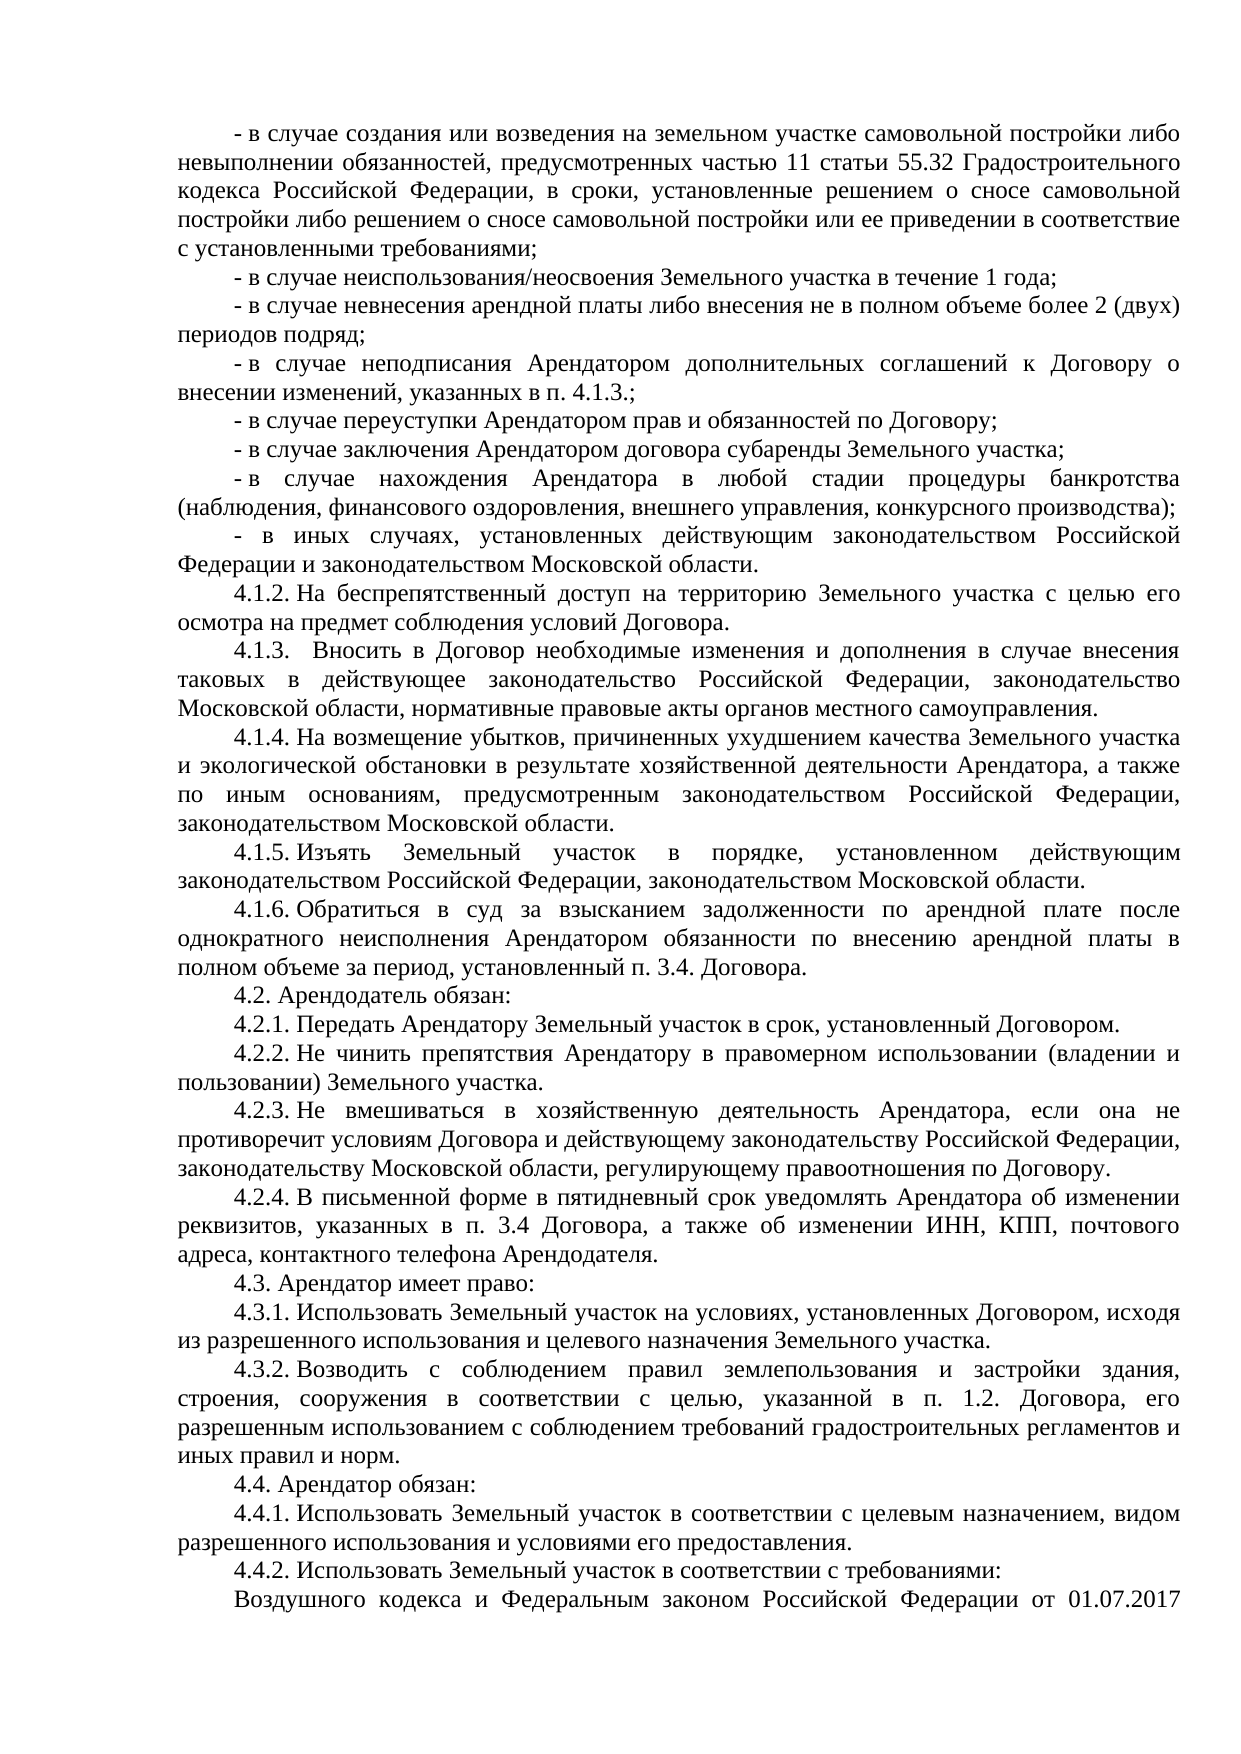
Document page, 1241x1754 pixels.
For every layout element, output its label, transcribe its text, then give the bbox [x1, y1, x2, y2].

text - в случае создания или возведения на земельном участке самовольной постройки либо невыполнении обязанностей, предусмотренных частью 11 статьи 55.32 Градостроительного кодекса Российской Федерации, в сроки, установленные решением о сносе самовольной постройки либо решением о сносе самовольной постройки или ее приведении в соответствие с установленными требованиями; [177, 118, 1181, 262]
text 4.2.2. Не чинить препятствия Арендатору в правомерном использовании (владении и пользовании) Земельного участка. [177, 1038, 1181, 1096]
text 4.2. Арендодатель обязан: [177, 981, 1181, 1009]
text 4.3.1. Использовать Земельный участок на условиях, установленных Договором, исходя из разрешенного использования и целевого назначения Земельного участка. [177, 1297, 1181, 1354]
text - в случае переуступки Арендатором прав и обязанностей по Договору; [177, 406, 1181, 434]
text 4.2.3. Не вмешиваться в хозяйственную деятельность Арендатора, если она не противоречит условиям Договора и действующему законодательству Российской Федерации, законодательству Московской области, регулирующему правоотношения по Договору. [177, 1096, 1181, 1182]
text - в иных случаях, установленных действующим законодательством Российской Федерации и законодательством Московской области. [177, 521, 1181, 578]
text 4.1.4. На возмещение убытков, причиненных ухудшением качества Земельного участка и экологической обстановки в результате хозяйственной деятельности Арендатора, а также по иным основаниям, предусмотренным законодательством Российской Федерации, законодательством Московской области. [177, 722, 1181, 837]
text 4.1.5. Изъять Земельный участок в порядке, установленном действующим законодательством Российской Федерации, законодательством Московской области. [177, 837, 1181, 894]
text - в случае невнесения арендной платы либо внесения не в полном объеме более 2 (двух) периодов подряд; [177, 291, 1181, 348]
text - в случае заключения Арендатором договора субаренды Земельного участка; [177, 434, 1181, 463]
text 4.2.1. Передать Арендатору Земельный участок в срок, установленный Договором. [177, 1009, 1181, 1038]
text 4.1.2. На беспрепятственный доступ на территорию Земельного участка с целью его осмотра на предмет соблюдения условий Договора. [177, 578, 1181, 636]
text 4.4.2. Использовать Земельный участок в соответствии с требованиями: [177, 1556, 1181, 1584]
text 4.2.4. В письменной форме в пятидневный срок уведомлять Арендатора об изменении реквизитов, указанных в п. 3.4 Договора, а также об изменении ИНН, КПП, почтового адреса, контактного телефона Арендодателя. [177, 1182, 1181, 1268]
text - в случае неподписания Арендатором дополнительных соглашений к Договору о внесении изменений, указанных в п. 4.1.3.; [177, 348, 1181, 406]
text 4.3.2. Возводить с соблюдением правил землепользования и застройки здания, строения, сооружения в соответствии с целью, указанной в п. 1.2. Договора, его разрешенным использованием с соблюдением требований градостроительных регламентов и иных правил и норм. [177, 1354, 1181, 1469]
text 4.1.6. Обратиться в суд за взысканием задолженности по арендной плате после однократного неисполнения Арендатором обязанности по внесению арендной платы в полном объеме за период, установленный п. 3.4. Договора. [177, 894, 1181, 981]
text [177, 1584, 1181, 1613]
text - в случае нахождения Арендатора в любой стадии процедуры банкротства (наблюдения, финансового оздоровления, внешнего управления, конкурсного производства); [177, 463, 1181, 521]
text 4.4. Арендатор обязан: [177, 1469, 1181, 1498]
text 4.3. Арендатор имеет право: [177, 1268, 1181, 1297]
text 4.4.1. Использовать Земельный участок в соответствии с целевым назначением, видом разрешенного использования и условиями его предоставления. [177, 1498, 1181, 1556]
text - в случае неиспользования/неосвоения Земельного участка в течение 1 года; [177, 262, 1181, 291]
text 4.1.3. Вносить в Договор необходимые изменения и дополнения в случае внесения таковых в действующее законодательство Российской Федерации, законодательство Московской области, нормативные правовые акты органов местного самоуправления. [177, 636, 1181, 722]
